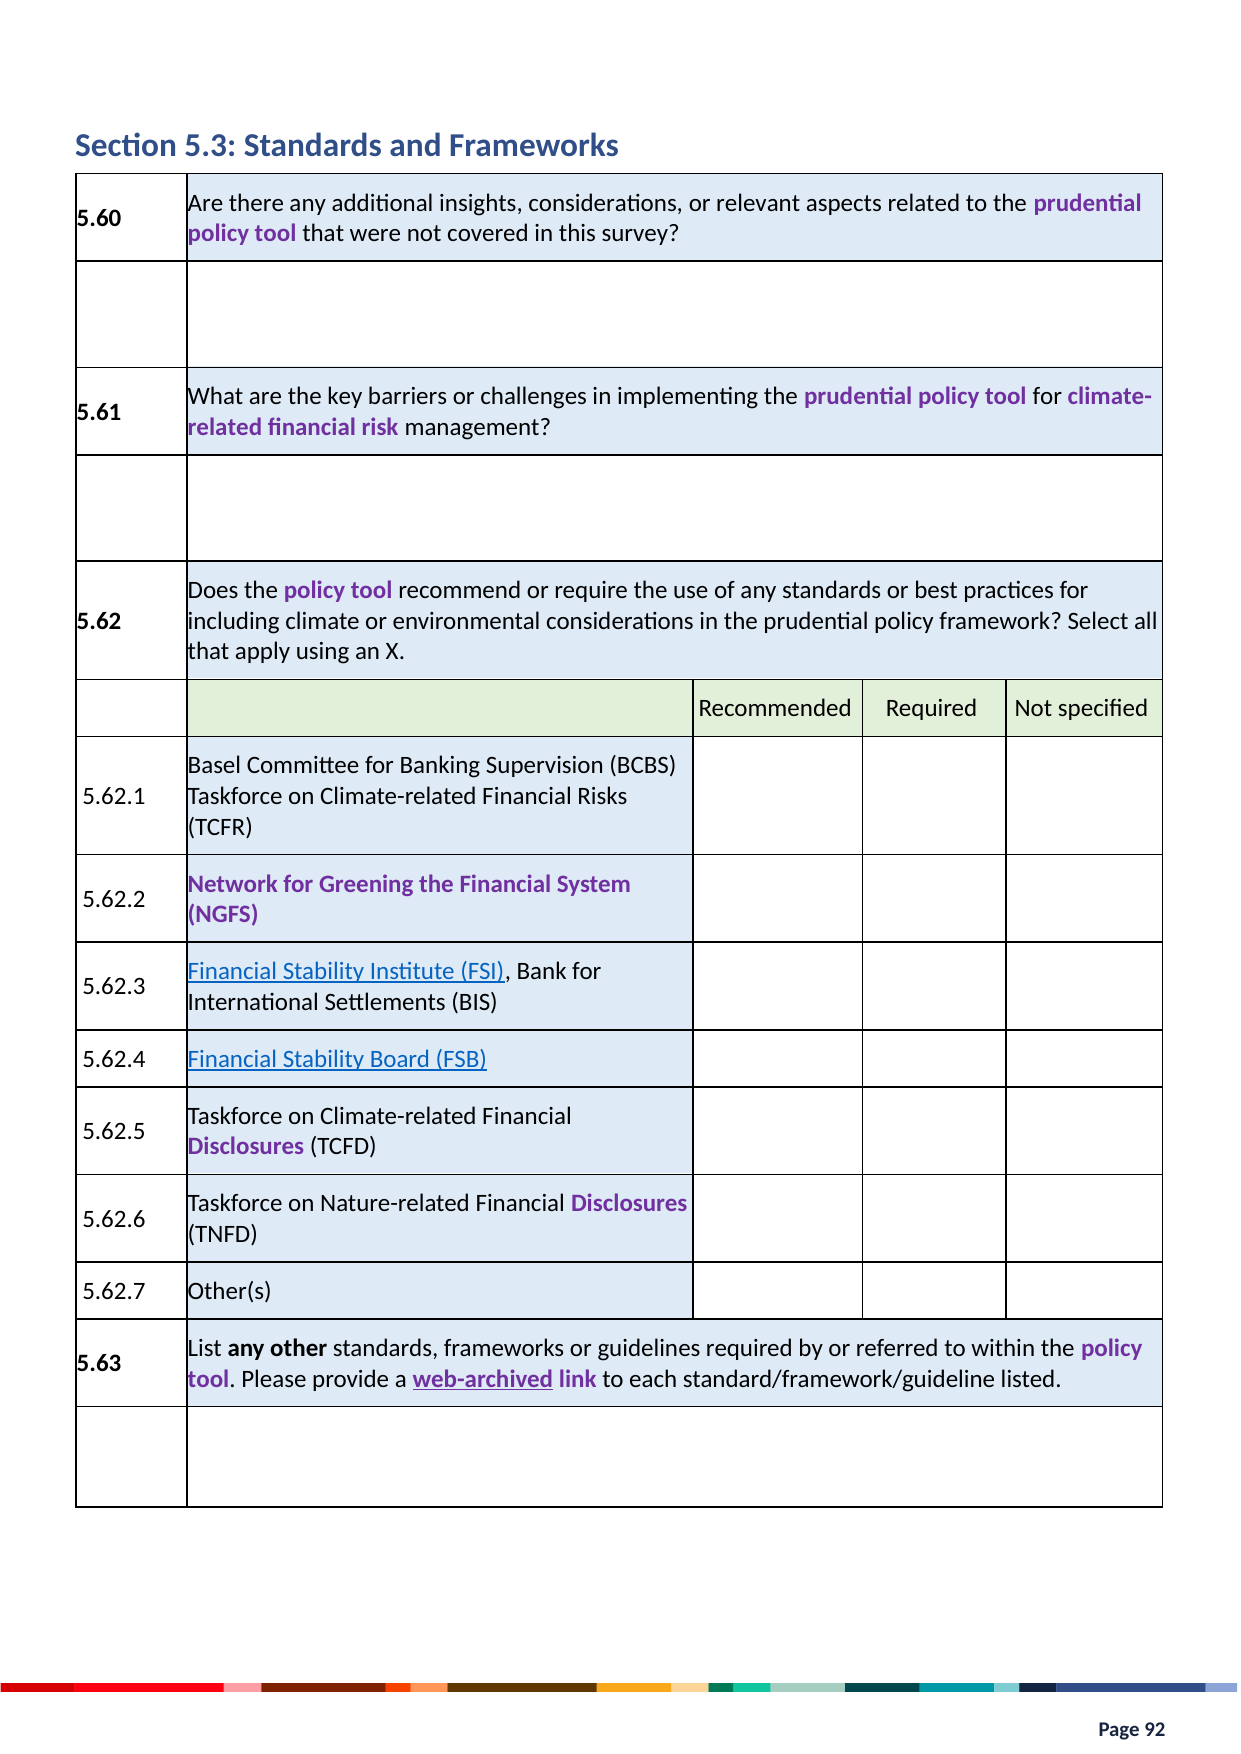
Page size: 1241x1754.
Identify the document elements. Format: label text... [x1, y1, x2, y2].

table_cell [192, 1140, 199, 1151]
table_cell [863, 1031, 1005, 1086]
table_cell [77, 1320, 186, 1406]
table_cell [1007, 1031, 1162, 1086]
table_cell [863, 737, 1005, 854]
picture [0, 1683, 1236, 1692]
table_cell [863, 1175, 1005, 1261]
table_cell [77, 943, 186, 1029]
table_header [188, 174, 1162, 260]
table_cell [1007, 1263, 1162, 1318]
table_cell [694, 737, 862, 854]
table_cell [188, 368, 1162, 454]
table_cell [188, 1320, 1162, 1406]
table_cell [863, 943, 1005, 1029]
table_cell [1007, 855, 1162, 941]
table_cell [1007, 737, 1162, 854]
subtitle Section 5.3: Standards and Frameworks [75, 123, 1165, 164]
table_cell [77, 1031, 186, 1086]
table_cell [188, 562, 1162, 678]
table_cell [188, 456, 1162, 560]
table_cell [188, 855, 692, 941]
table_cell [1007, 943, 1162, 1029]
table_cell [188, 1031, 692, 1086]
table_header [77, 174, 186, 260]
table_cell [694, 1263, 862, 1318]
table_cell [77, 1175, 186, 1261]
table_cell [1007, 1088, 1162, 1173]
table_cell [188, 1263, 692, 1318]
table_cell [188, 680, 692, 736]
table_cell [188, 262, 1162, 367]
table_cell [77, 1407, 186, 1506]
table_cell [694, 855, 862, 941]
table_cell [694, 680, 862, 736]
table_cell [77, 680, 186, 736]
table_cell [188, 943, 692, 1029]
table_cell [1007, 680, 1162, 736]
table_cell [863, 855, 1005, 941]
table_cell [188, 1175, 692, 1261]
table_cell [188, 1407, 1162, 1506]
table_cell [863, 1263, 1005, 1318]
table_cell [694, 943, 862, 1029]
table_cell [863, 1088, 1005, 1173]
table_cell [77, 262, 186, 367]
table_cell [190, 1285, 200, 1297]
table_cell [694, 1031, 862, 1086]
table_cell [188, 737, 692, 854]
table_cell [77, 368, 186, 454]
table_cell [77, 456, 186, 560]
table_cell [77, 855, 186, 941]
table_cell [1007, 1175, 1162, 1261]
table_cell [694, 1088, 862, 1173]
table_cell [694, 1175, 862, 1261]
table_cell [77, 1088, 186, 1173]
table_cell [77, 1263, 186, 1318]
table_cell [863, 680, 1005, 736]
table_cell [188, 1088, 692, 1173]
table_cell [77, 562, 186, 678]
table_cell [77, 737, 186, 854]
